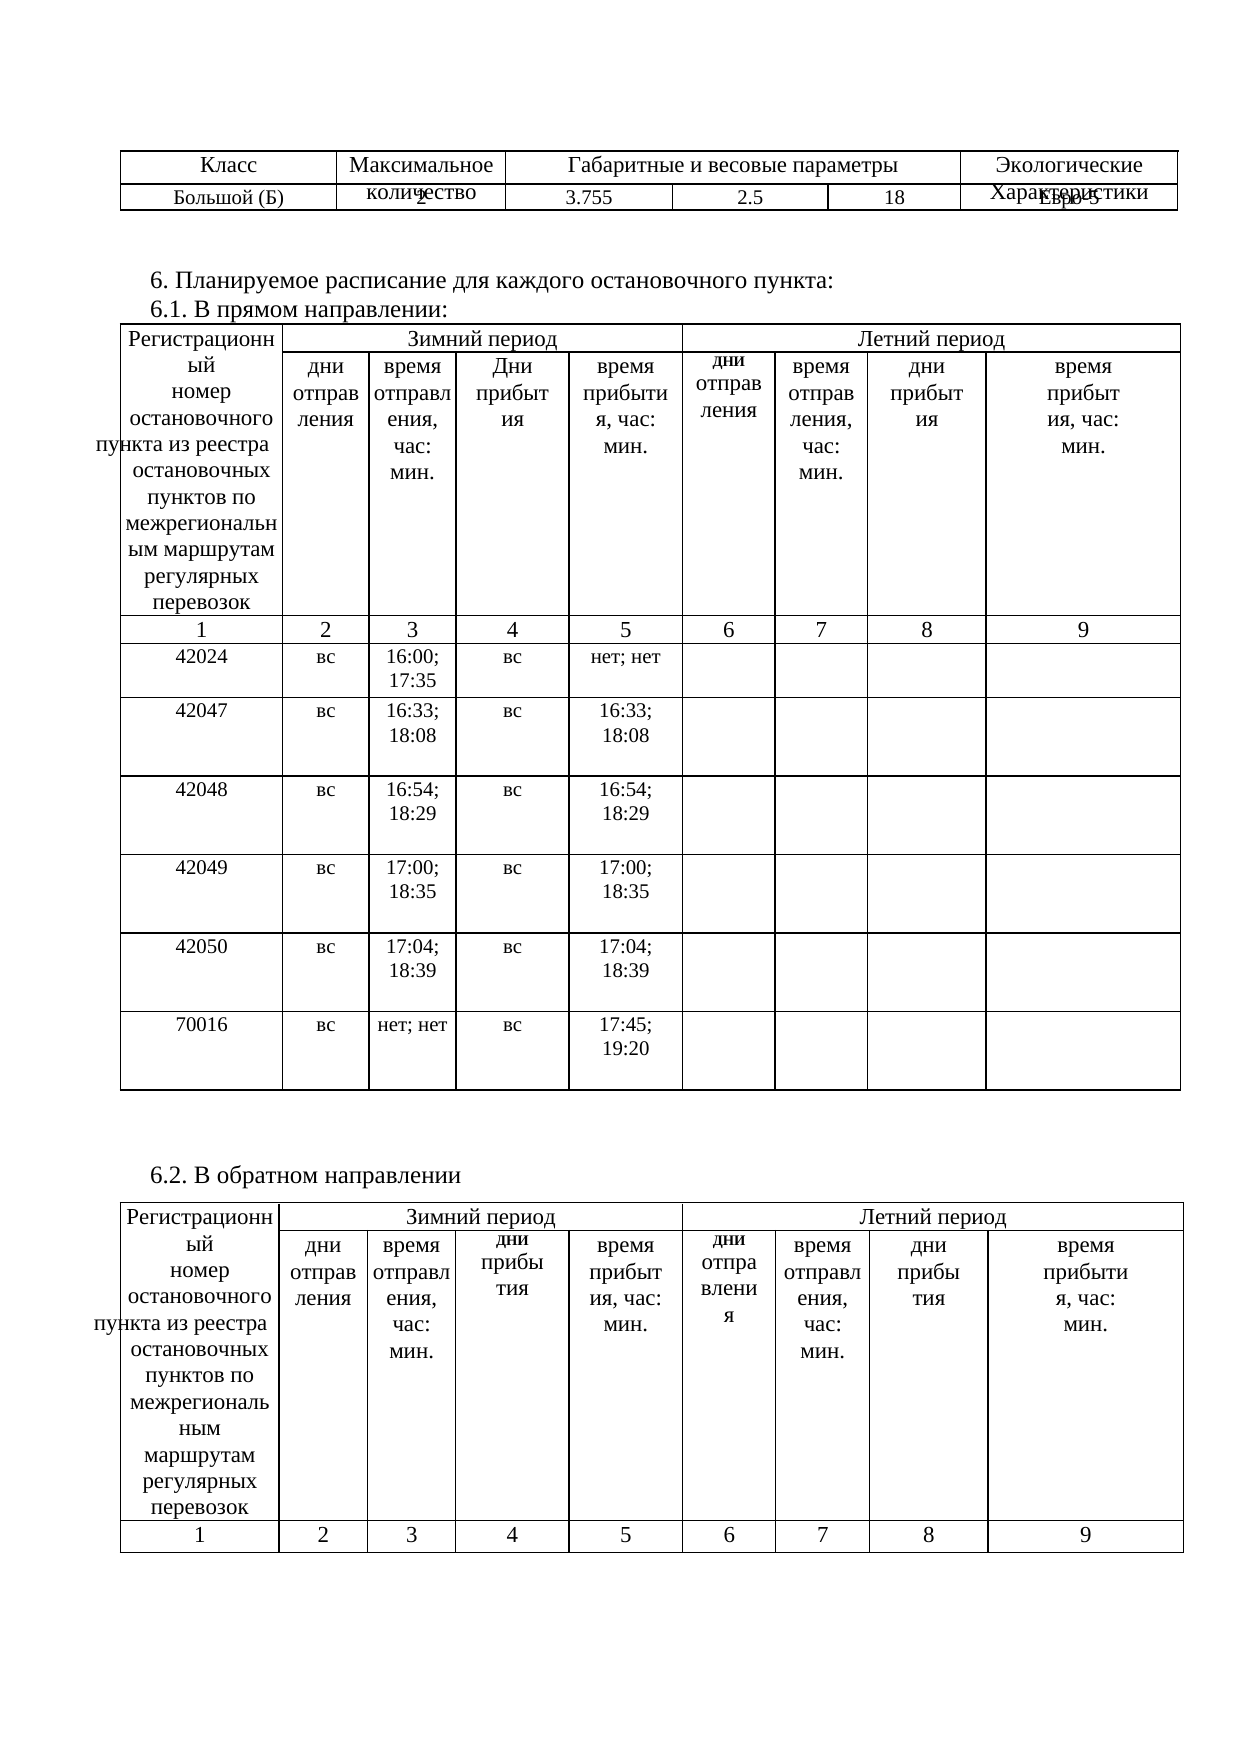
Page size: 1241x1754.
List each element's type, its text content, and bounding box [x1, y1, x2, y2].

table_cell 16:33; 18:08 [370, 698, 455, 775]
table_cell 4 [456, 1521, 568, 1552]
text 6.2. В обратном направлении [150, 1161, 1090, 1189]
table_cell дни прибыт ия [868, 353, 985, 614]
table_cell 1 [121, 1521, 278, 1552]
table_cell [987, 698, 1180, 775]
table_cell 2.5 [673, 185, 827, 209]
table_cell 7 [776, 1521, 869, 1552]
table_cell 5 [570, 616, 682, 642]
table_cell время отправл ения, час: мин. [370, 353, 455, 614]
table_cell 18 [829, 185, 960, 209]
table_cell 1 [121, 616, 282, 642]
table_cell [776, 644, 867, 697]
table_cell вс [457, 855, 568, 932]
table_cell 3 [368, 1521, 455, 1552]
table_cell [868, 698, 985, 775]
table_cell время отправл ения, час: мин. [368, 1231, 455, 1520]
table_header Максимальное количество [337, 152, 505, 183]
table_header Экологические Характеристики [961, 152, 1177, 183]
table_cell Евро-5 [961, 185, 1177, 209]
table_header Регистрационный номер остановочного пункта из реестра остановочных пунктов по межрегиональным маршрутам регулярных перевозок [121, 325, 282, 614]
text 6. Планируемое расписание для каждого остановочного пункта: [150, 266, 1090, 294]
table_cell вс [283, 855, 368, 932]
table_cell дни отправ ления [280, 1231, 367, 1520]
table_cell время прибыт ия, час: мин. [570, 1231, 682, 1520]
table_cell нет; нет [570, 644, 682, 697]
table_cell ДНИ отправ ления [683, 353, 774, 614]
table_cell время отправ ления, час: мин. [776, 353, 867, 614]
table_cell 70016 [121, 1012, 282, 1089]
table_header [121, 1203, 279, 1520]
table_cell Большой (Б) [121, 185, 336, 209]
table_header Габаритные и весовые параметры [506, 152, 960, 183]
table_cell 2 [337, 185, 505, 209]
table_cell [683, 777, 774, 854]
table_cell [987, 644, 1180, 697]
table_cell [987, 855, 1180, 932]
table_cell [683, 698, 774, 775]
table_cell 5 [570, 1521, 682, 1552]
table_cell время отправл ения, час: мин. [776, 1231, 869, 1520]
table_cell вс [283, 934, 368, 1011]
table_cell Дни прибыт ия [457, 353, 568, 614]
table_cell 6 [683, 1521, 775, 1552]
table_cell дни отправ ления [283, 353, 368, 614]
table_cell вс [283, 644, 368, 697]
table_cell [776, 934, 867, 1011]
table_cell 8 [868, 616, 985, 642]
table_cell вс [283, 698, 368, 775]
table_cell ДНИ прибы тия [456, 1231, 568, 1520]
table_cell нет; нет [370, 1012, 455, 1089]
table_cell 2 [283, 616, 368, 642]
text 6.1. В прямом направлении: [150, 294, 1090, 323]
table_cell [683, 1012, 774, 1089]
table_cell вс [457, 698, 568, 775]
table_cell [987, 777, 1180, 854]
table_cell время прибыти я, час: мин. [989, 1231, 1183, 1520]
table_cell [868, 1012, 985, 1089]
table_cell 17:00; 18:35 [570, 855, 682, 932]
table_cell 6 [683, 616, 774, 642]
table_header Зимний период [280, 1203, 682, 1230]
table_cell дни прибы тия [870, 1231, 987, 1520]
table_cell время прибыт ия, час: мин. [987, 353, 1180, 614]
table_cell 3 [370, 616, 455, 642]
table_cell [868, 934, 985, 1011]
table_cell 3.755 [506, 185, 672, 209]
table_cell [868, 855, 985, 932]
table_cell 16:00; 17:35 [370, 644, 455, 697]
table_cell вс [283, 1012, 368, 1089]
table_cell 42047 [121, 698, 282, 775]
table_cell [987, 934, 1180, 1011]
table_cell вс [457, 644, 568, 697]
table_cell 17:00; 18:35 [370, 855, 455, 932]
table_cell [987, 1012, 1180, 1089]
table_cell вс [283, 777, 368, 854]
table_cell 42024 [121, 644, 282, 697]
table_cell 17:04; 18:39 [570, 934, 682, 1011]
table_header Зимний период [283, 325, 682, 351]
table_cell [776, 1012, 867, 1089]
table_cell 16:33; 18:08 [570, 698, 682, 775]
table_cell [683, 644, 774, 697]
table_cell 8 [870, 1521, 987, 1552]
table_cell 9 [987, 616, 1180, 642]
table_cell [683, 934, 774, 1011]
table_header Летний период [683, 1203, 1183, 1230]
table_cell [776, 855, 867, 932]
table_cell 17:04; 18:39 [370, 934, 455, 1011]
table_cell вс [457, 777, 568, 854]
table_cell 16:54; 18:29 [570, 777, 682, 854]
table_cell 42050 [121, 934, 282, 1011]
table_cell ДНИ отпра влени я [683, 1231, 775, 1520]
table_cell 42048 [121, 777, 282, 854]
table_cell 16:54; 18:29 [370, 777, 455, 854]
table_cell 9 [989, 1521, 1183, 1552]
table_cell 17:45; 19:20 [570, 1012, 682, 1089]
table_cell [868, 777, 985, 854]
table_cell вс [457, 934, 568, 1011]
table_cell время прибыти я, час: мин. [570, 353, 682, 614]
table_header Летний период [683, 325, 1180, 351]
table_cell [776, 698, 867, 775]
table_cell вс [457, 1012, 568, 1089]
table_cell 4 [457, 616, 568, 642]
table_header Класс [121, 152, 336, 183]
table_cell [868, 644, 985, 697]
table_cell [683, 855, 774, 932]
table_cell [776, 777, 867, 854]
table_cell 42049 [121, 855, 282, 932]
table_cell 7 [776, 616, 867, 642]
table_cell 2 [280, 1521, 367, 1552]
